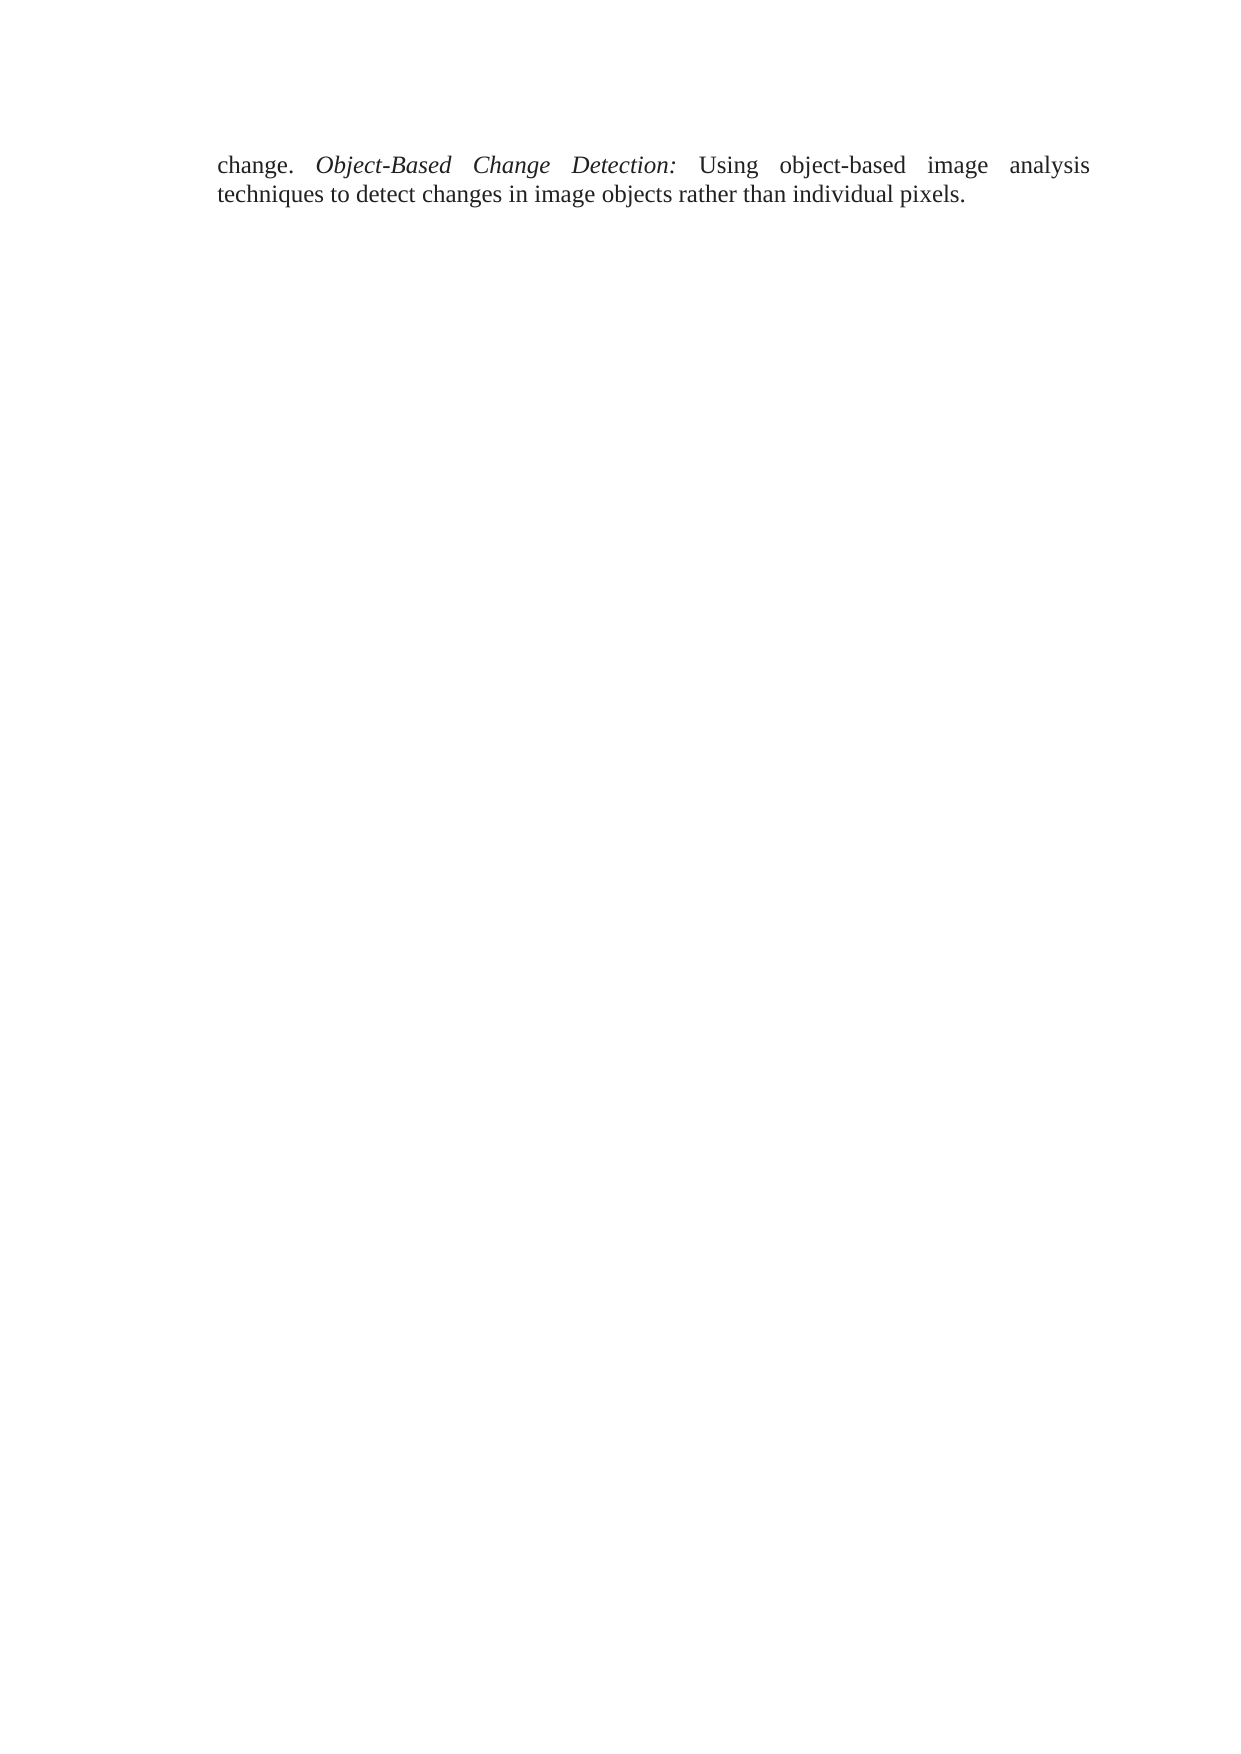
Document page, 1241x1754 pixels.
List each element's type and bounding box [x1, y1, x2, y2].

list [179, 150, 1090, 207]
